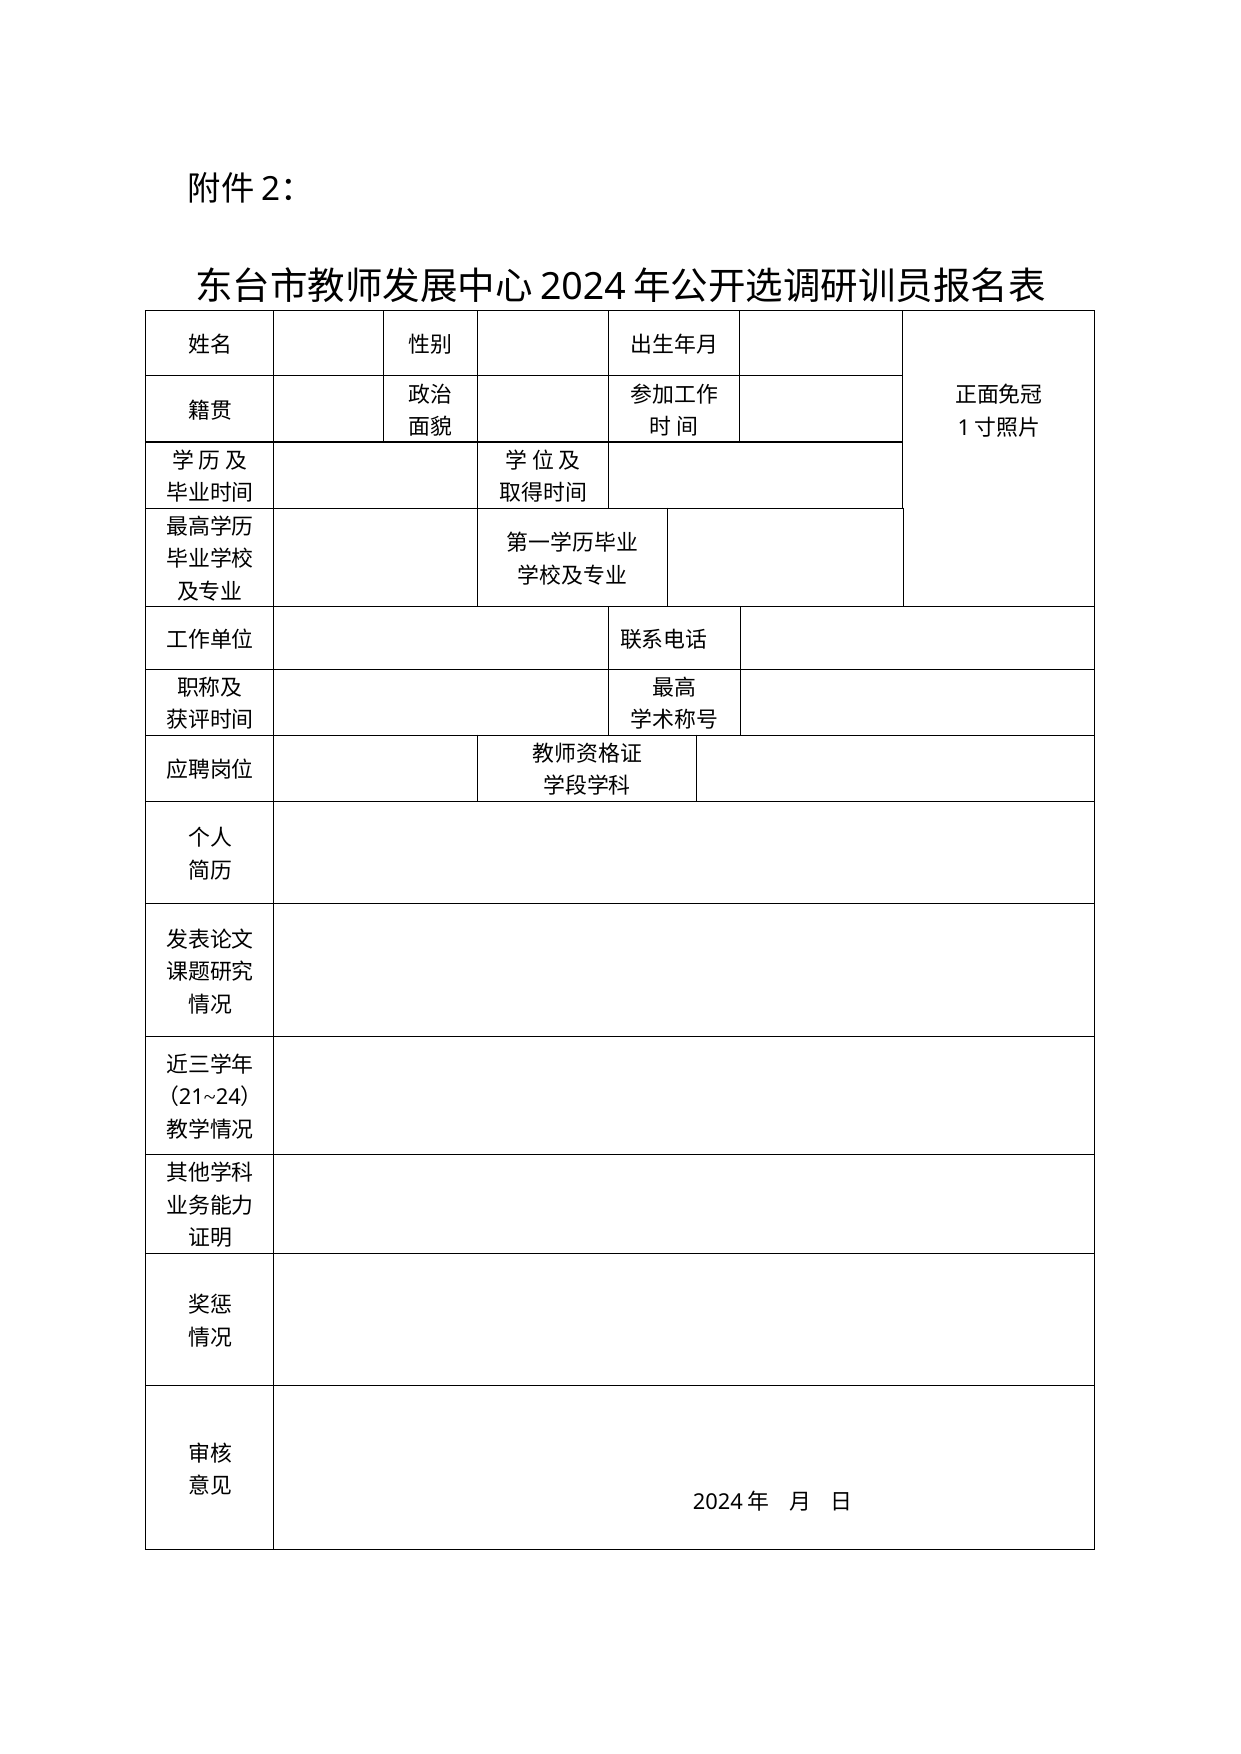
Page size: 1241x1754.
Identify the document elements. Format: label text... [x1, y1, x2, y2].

table_cell [274, 670, 608, 734]
table_cell 近三学年 （21~24） 教学情况 [146, 1037, 273, 1154]
table_cell 其他学科业务能力证明 [146, 1155, 273, 1252]
table_header [274, 311, 383, 375]
table_header 性别 [384, 311, 477, 375]
table_cell 政治 面貌 [384, 376, 477, 441]
table_header [740, 311, 902, 375]
table_cell [274, 443, 477, 507]
table_cell [741, 670, 1094, 734]
table_cell [274, 1155, 1094, 1252]
table_header 出生年月 [609, 311, 739, 375]
table_cell [478, 376, 608, 441]
table_cell [697, 736, 1094, 801]
table_cell [668, 509, 903, 606]
table_cell 奖惩 情况 [146, 1254, 273, 1385]
table_cell 发表论文 课题研究 情况 [146, 904, 273, 1036]
table_cell [274, 1254, 1094, 1385]
table_header 正面免冠 1寸照片 [903, 311, 1094, 507]
table_cell [609, 443, 902, 507]
table_cell 工作单位 [146, 607, 273, 668]
table_cell 2024年 月 日 [274, 1386, 1094, 1549]
text 附件2： [187, 162, 1053, 210]
table_cell 个人 简历 [146, 802, 273, 903]
table_cell 学 历 及 毕业时间 [146, 443, 273, 507]
table_cell [274, 376, 383, 441]
table_header [478, 311, 608, 375]
table_cell [274, 509, 477, 606]
table_cell [274, 736, 477, 801]
text 东台市教师发展中心2024年公开选调研训员报名表 [187, 256, 1053, 310]
table_cell 最高学历毕业学校 及专业 [146, 509, 273, 606]
table_cell [274, 1037, 1094, 1154]
table_cell [274, 607, 608, 668]
table_header 姓名 [146, 311, 273, 375]
table_cell [741, 607, 1094, 668]
table_cell 第一学历毕业 学校及专业 [478, 509, 667, 606]
table_cell 参加工作 时 间 [609, 376, 739, 441]
table_cell 学 位 及 取得时间 [478, 443, 608, 507]
table_cell 教师资格证 学段学科 [478, 736, 696, 801]
table_cell 职称及 获评时间 [146, 670, 273, 734]
table_cell 应聘岗位 [146, 736, 273, 801]
table_cell 籍贯 [146, 376, 273, 441]
table_cell 审核 意见 [146, 1386, 273, 1549]
table_cell [904, 508, 1094, 606]
table_cell 联系电话 [609, 607, 740, 668]
table_cell [274, 904, 1094, 1036]
table_cell [740, 376, 902, 441]
table_cell [274, 802, 1094, 903]
table_cell 最高 学术称号 [609, 670, 740, 734]
